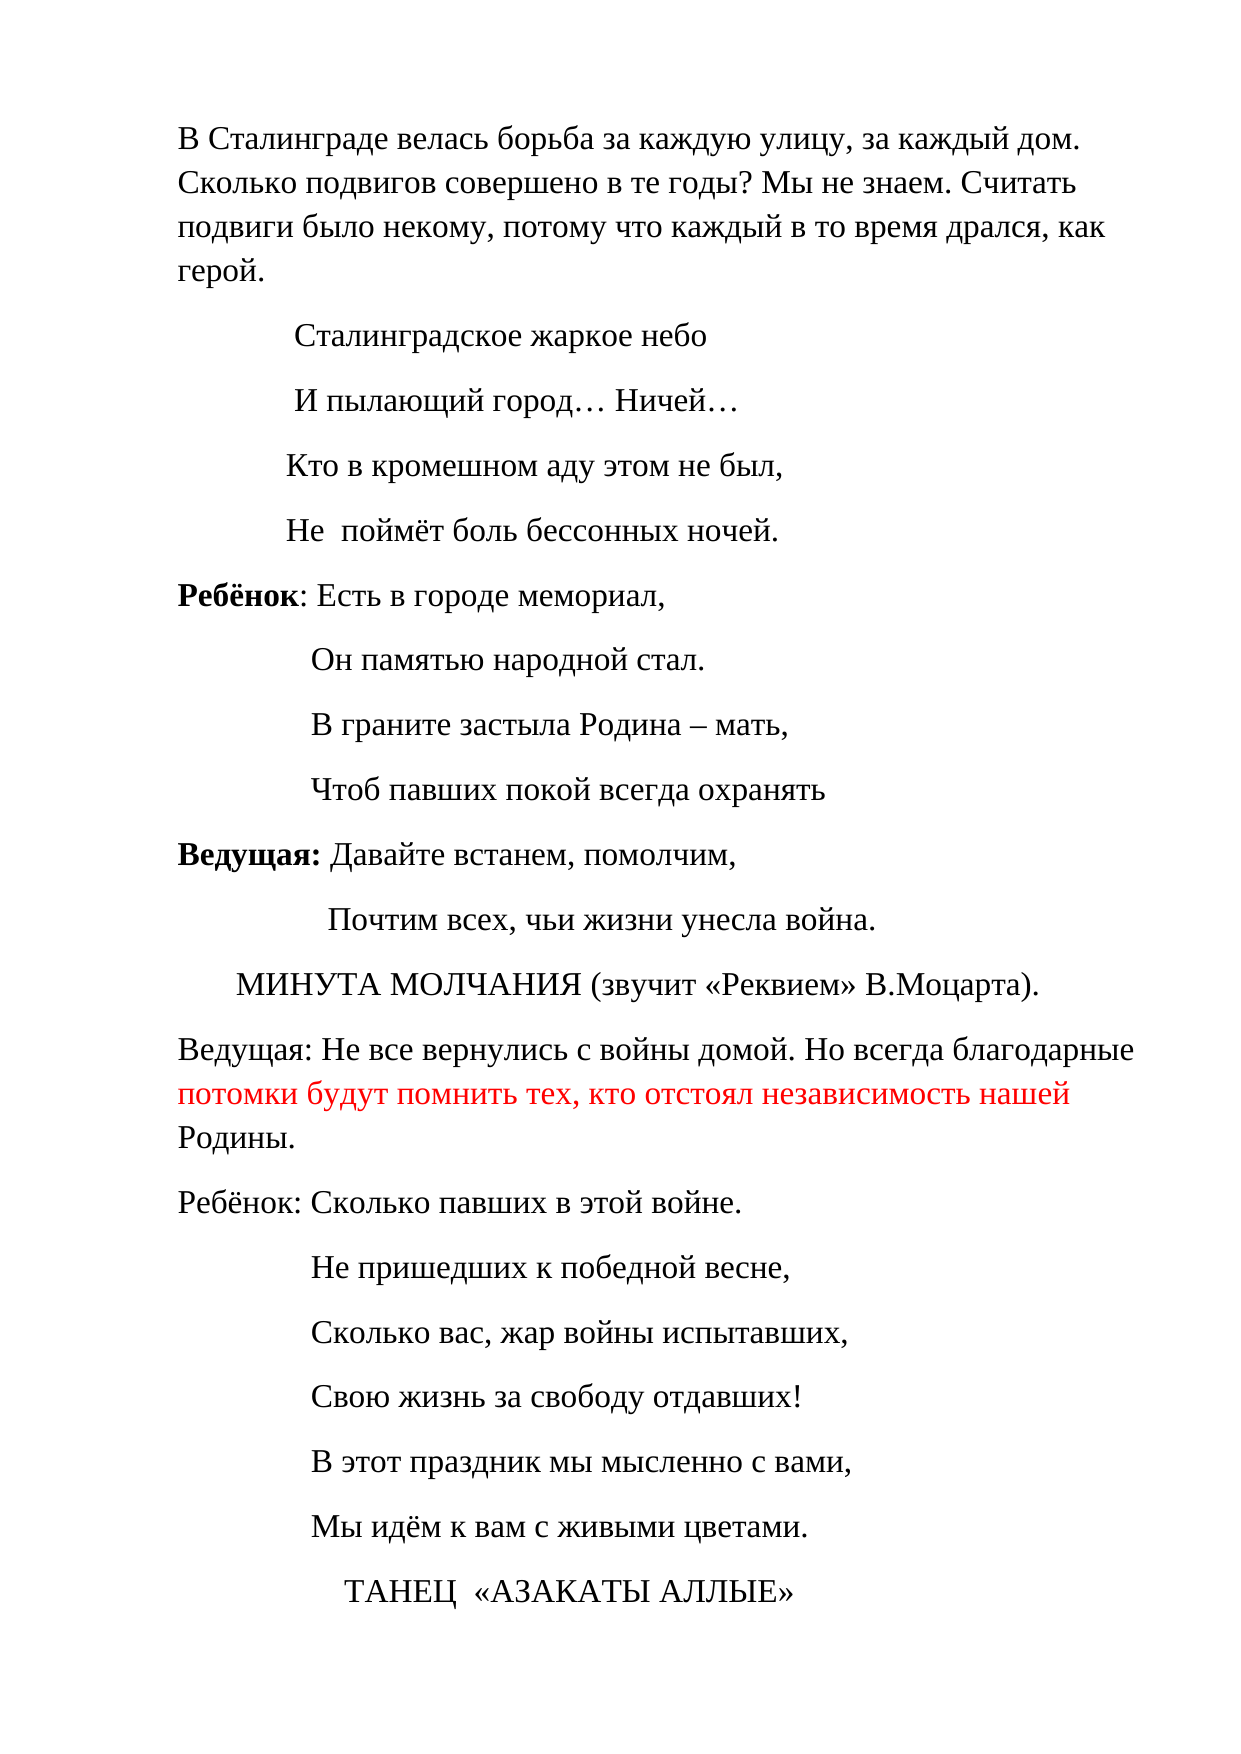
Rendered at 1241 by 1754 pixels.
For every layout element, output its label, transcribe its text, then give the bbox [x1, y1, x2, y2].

text В граните застыла Родина – мать, [177, 704, 1152, 743]
text Сколько вас, жар войны испытавших, [177, 1312, 1152, 1350]
text И пылающий город… Ничей… [177, 380, 1152, 418]
text Не пришедших к победной весне, [177, 1247, 1152, 1285]
text Ребёнок: Есть в городе мемориал, [177, 575, 1152, 613]
text МИНУТА МОЛЧАНИЯ (звучит «Реквием» В.Моцарта). [177, 964, 1152, 1002]
text Сталинградское жаркое небо [177, 315, 1152, 353]
text Мы идём к вам с живыми цветами. [177, 1507, 1152, 1545]
text Не поймёт боль бессонных ночей. [177, 510, 1152, 548]
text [177, 118, 1152, 289]
text Почтим всех, чьи жизни унесла война. [177, 899, 1152, 938]
text Свою жизнь за свободу отдавших! [177, 1377, 1152, 1415]
text Ведущая: Давайте встанем, помолчим, [177, 834, 1152, 873]
text Чтоб павших покой всегда охранять [177, 769, 1152, 808]
text Кто в кромешном аду этом не был, [177, 445, 1152, 483]
text Он памятью народной стал. [177, 640, 1152, 678]
text Ведущая: Не все вернулись с войны домой. Но всегда благодарные потомки будут помнить тех, кто отстоял независимость нашей Родины. [177, 1029, 1152, 1156]
text В этот праздник мы мысленно с вами, [177, 1442, 1152, 1480]
text ТАНЕЦ «АЗАКАТЫ АЛЛЫЕ» [177, 1571, 1152, 1610]
text Ребёнок: Сколько павших в этой войне. [177, 1182, 1152, 1220]
